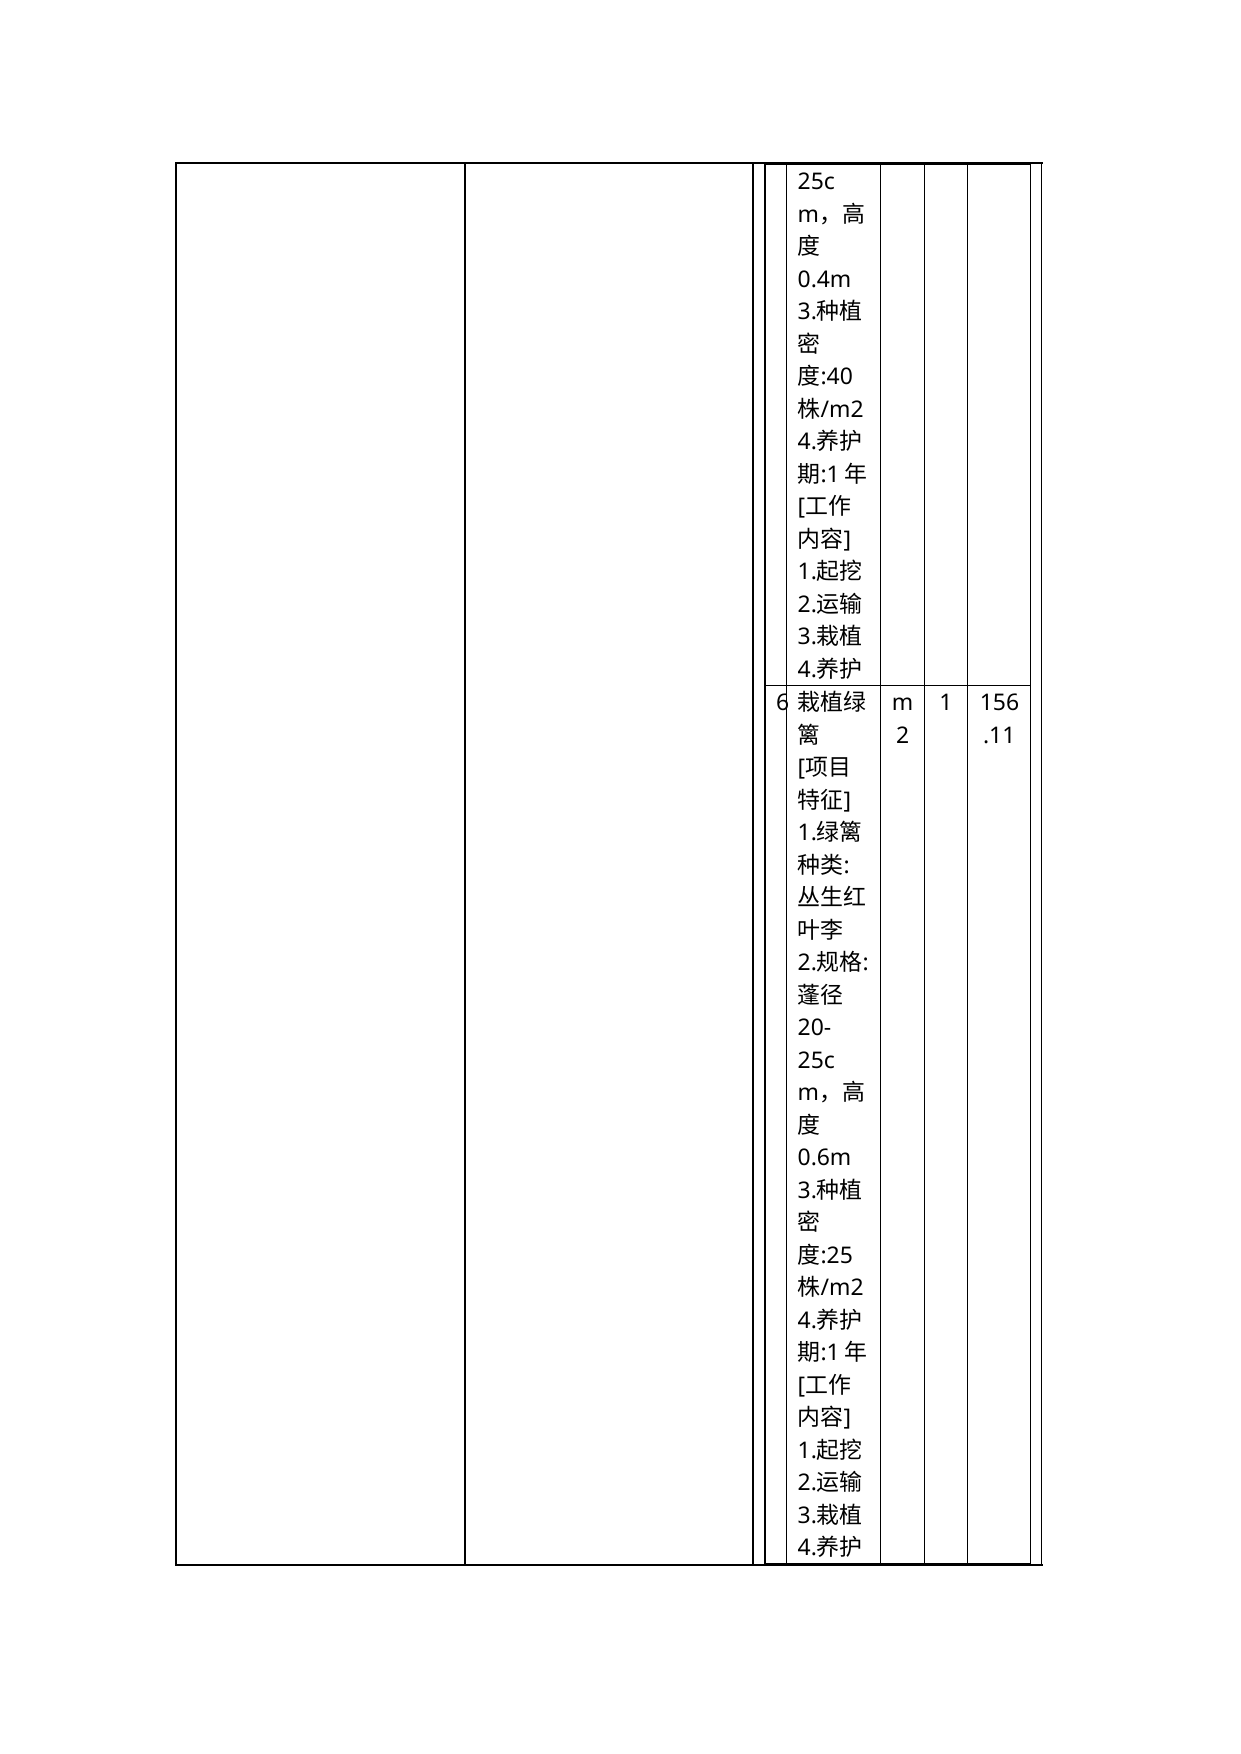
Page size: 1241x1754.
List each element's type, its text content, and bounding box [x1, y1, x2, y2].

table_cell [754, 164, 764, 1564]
table_cell [177, 164, 464, 1564]
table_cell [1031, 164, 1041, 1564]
table_cell 1 [466, 164, 752, 1564]
